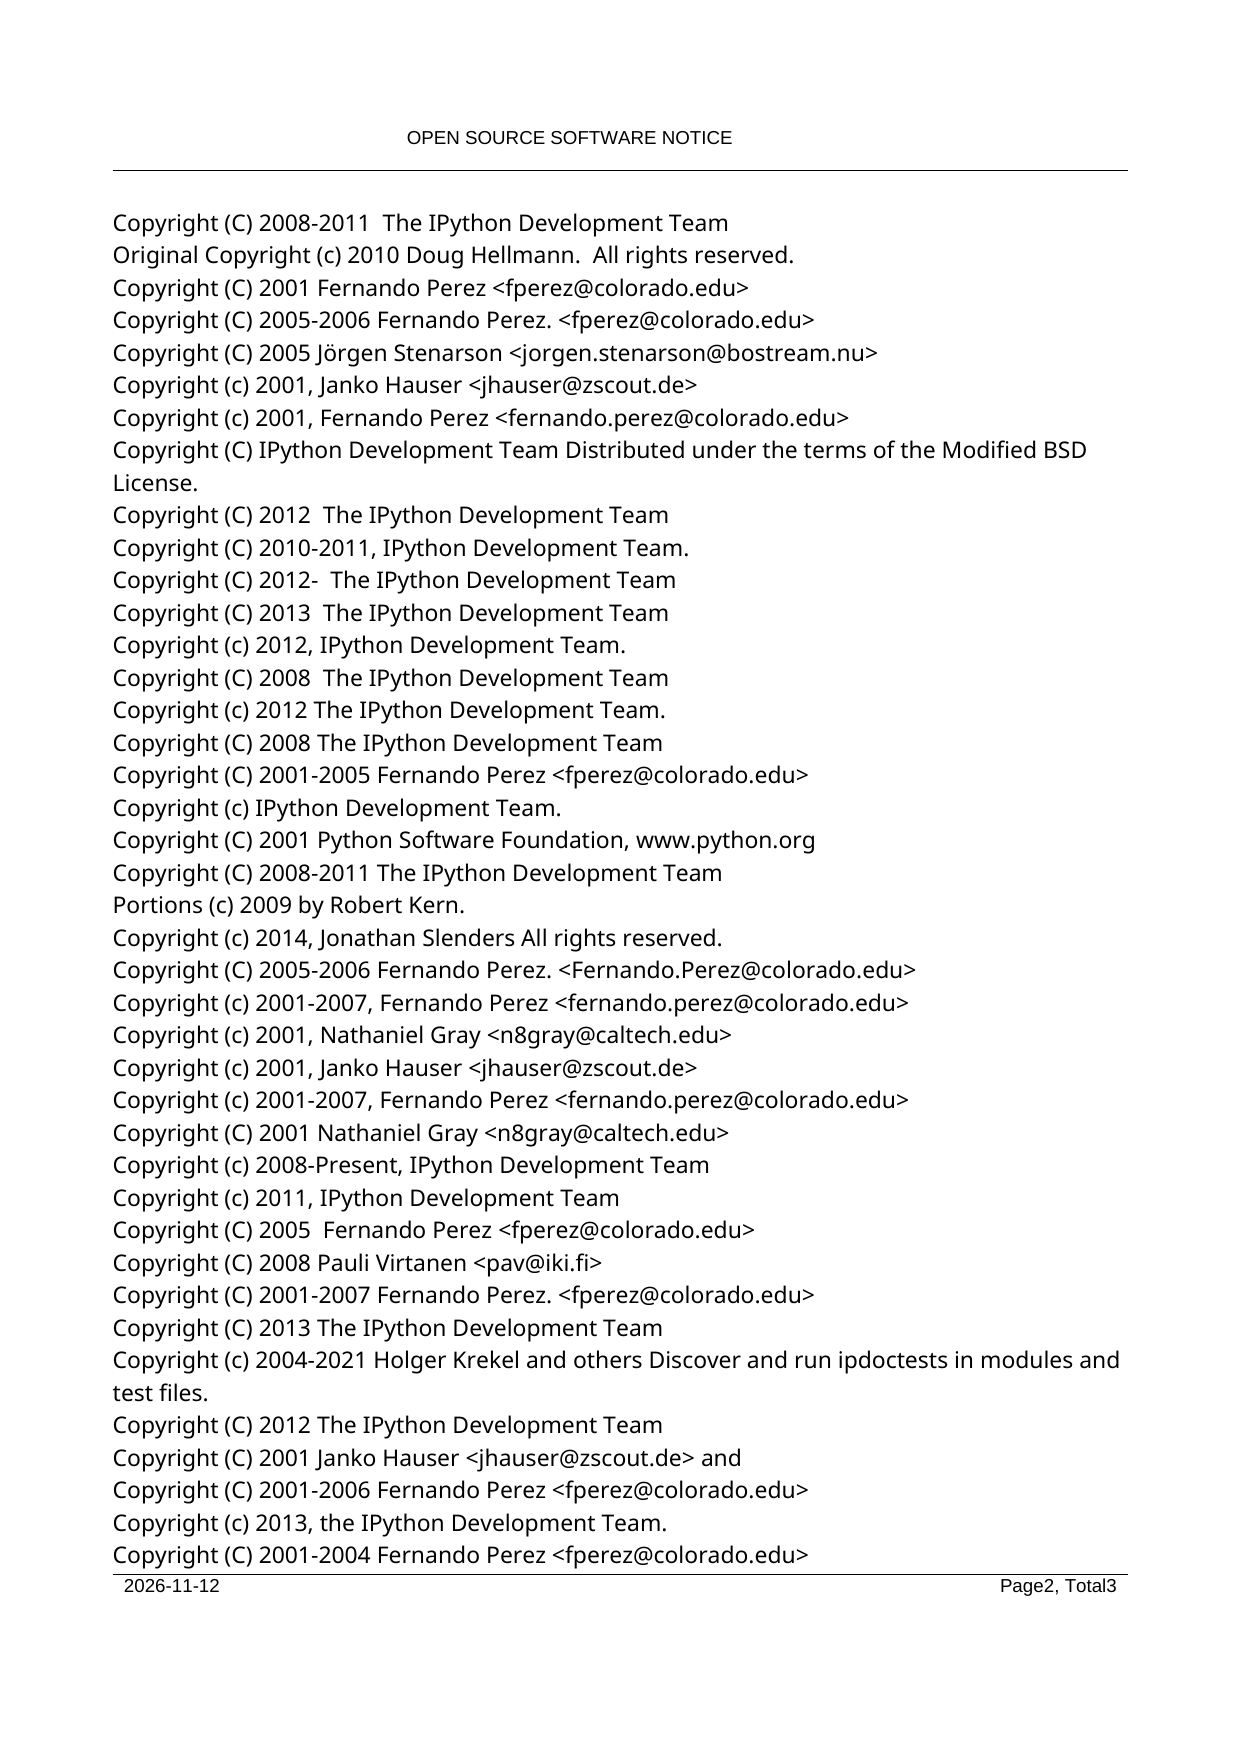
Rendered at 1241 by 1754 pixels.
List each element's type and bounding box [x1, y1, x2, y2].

text [112, 206, 1128, 1571]
